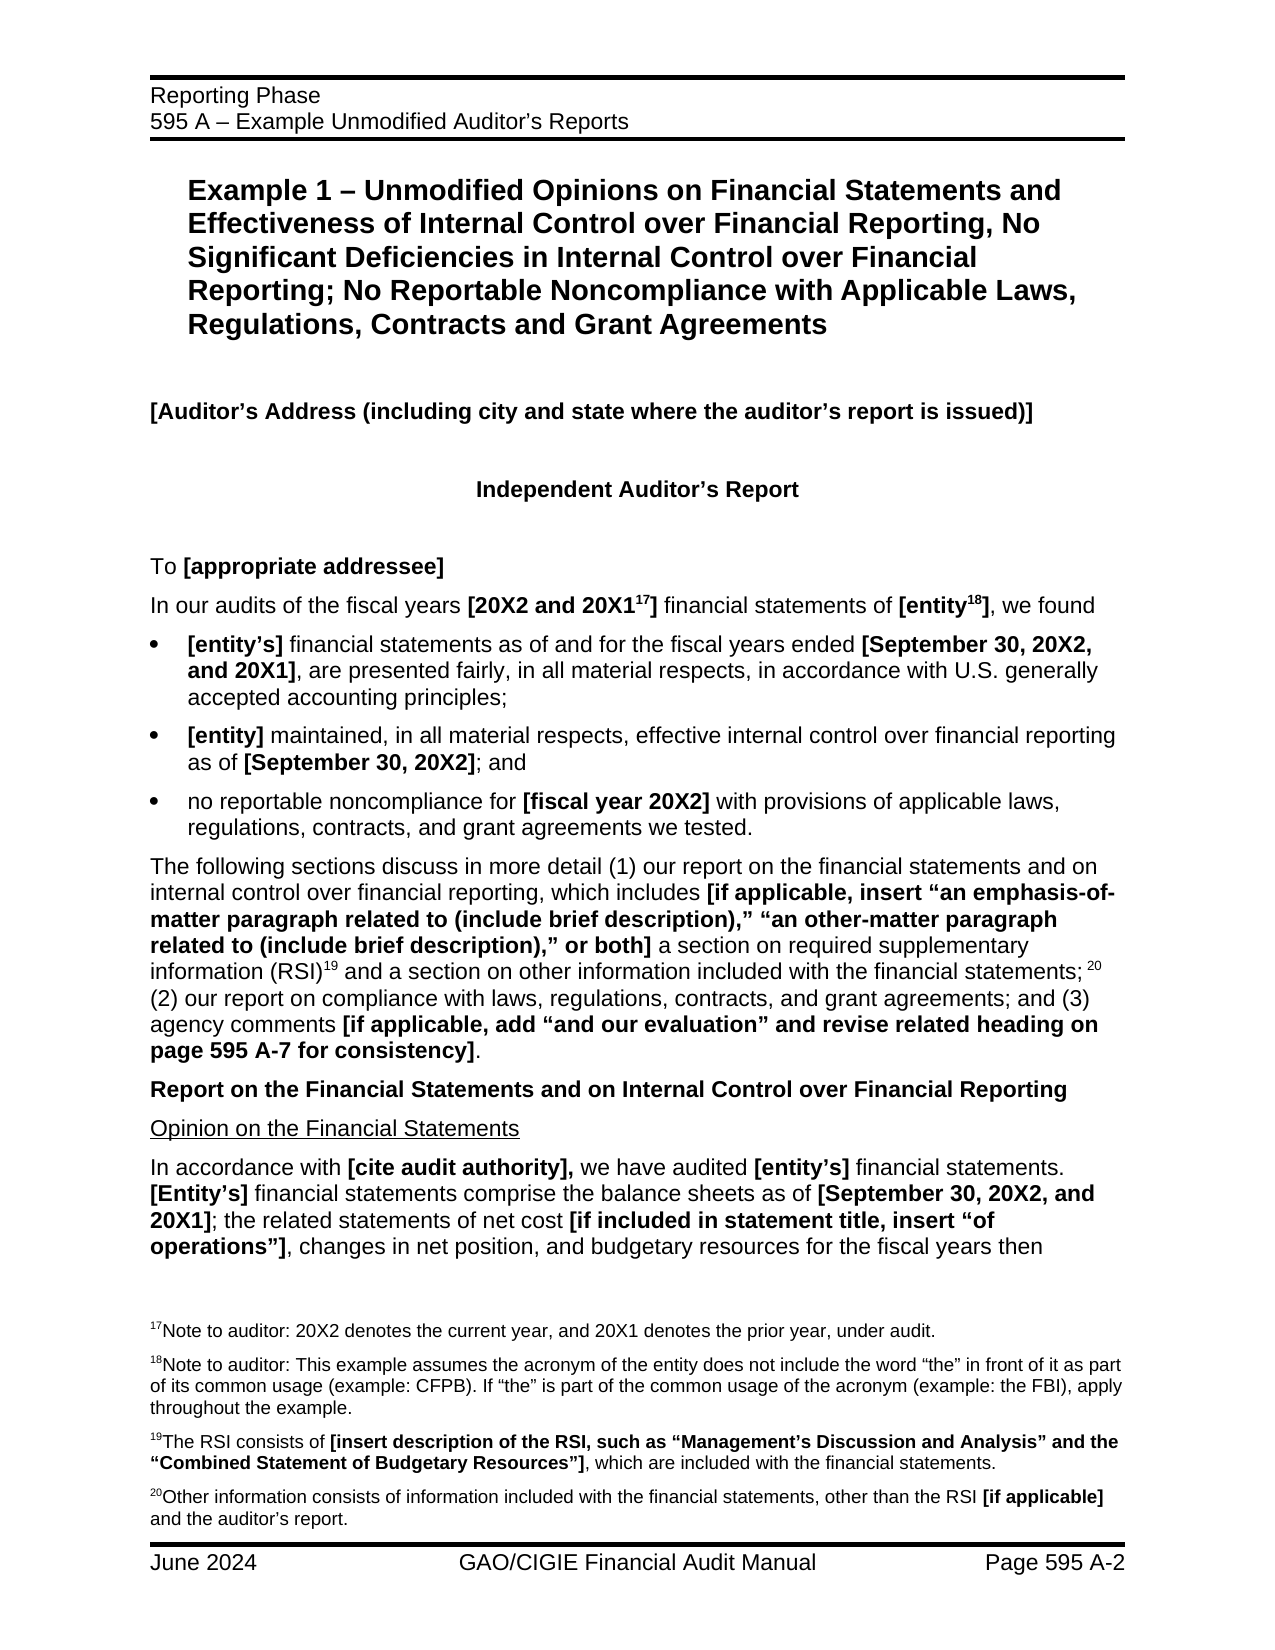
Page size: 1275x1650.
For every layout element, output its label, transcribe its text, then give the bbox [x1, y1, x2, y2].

list [entity’s] financial statements as of and for the fiscal years ended [September 30, 20X2, and 20X1], are presented fairly, in all material respects, in accordance with U.S. generally accepted accounting principles; [150, 631, 1125, 710]
text Opinion on the Financial Statements [150, 1115, 1125, 1141]
subtitle Example 1 – Unmodified Opinions on Financial Statements and Effectiveness of Internal Control over Financial Reporting, No Significant Deficiencies in Internal Control over Financial Reporting; No Reportable Noncompliance with Applicable Laws, Regulations, Contracts and Grant Agreements [187, 172, 1125, 340]
text Report on the Financial Statements and on Internal Control over Financial Reporting [150, 1076, 1125, 1103]
list [entity] maintained, in all material respects, effective internal control over financial reporting as of [September 30, 20X2]; and [150, 722, 1125, 775]
list no reportable noncompliance for [fiscal year 20X2] with provisions of applicable laws, regulations, contracts, and grant agreements we tested. [150, 788, 1125, 840]
text In our audits of the fiscal years [20X2 and 20X1] financial statements of [entity], we found [150, 592, 1125, 618]
text [Auditor’s Address (including city and state where the auditor’s report is issued)] [150, 398, 1125, 424]
text The following sections discuss in more detail (1) our report on the financial statements and on internal control over financial reporting, which includes [if applicable, insert “an emphasis-of-matter paragraph related to (include brief description),” “an other-matter paragraph related to (include brief description),” or both] a section on required supplementary information (RSI) and a section on other information included with the financial statements; (2) our report on compliance with laws, regulations, contracts, and grant agreements; and (3) agency comments [if applicable, add “and our evaluation” and revise related heading on page 595 A-7 for consistency]. [150, 853, 1125, 1064]
text Independent Auditor’s Report [150, 476, 1125, 502]
text To [appropriate addressee] [150, 553, 1125, 579]
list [150, 1154, 1125, 1259]
